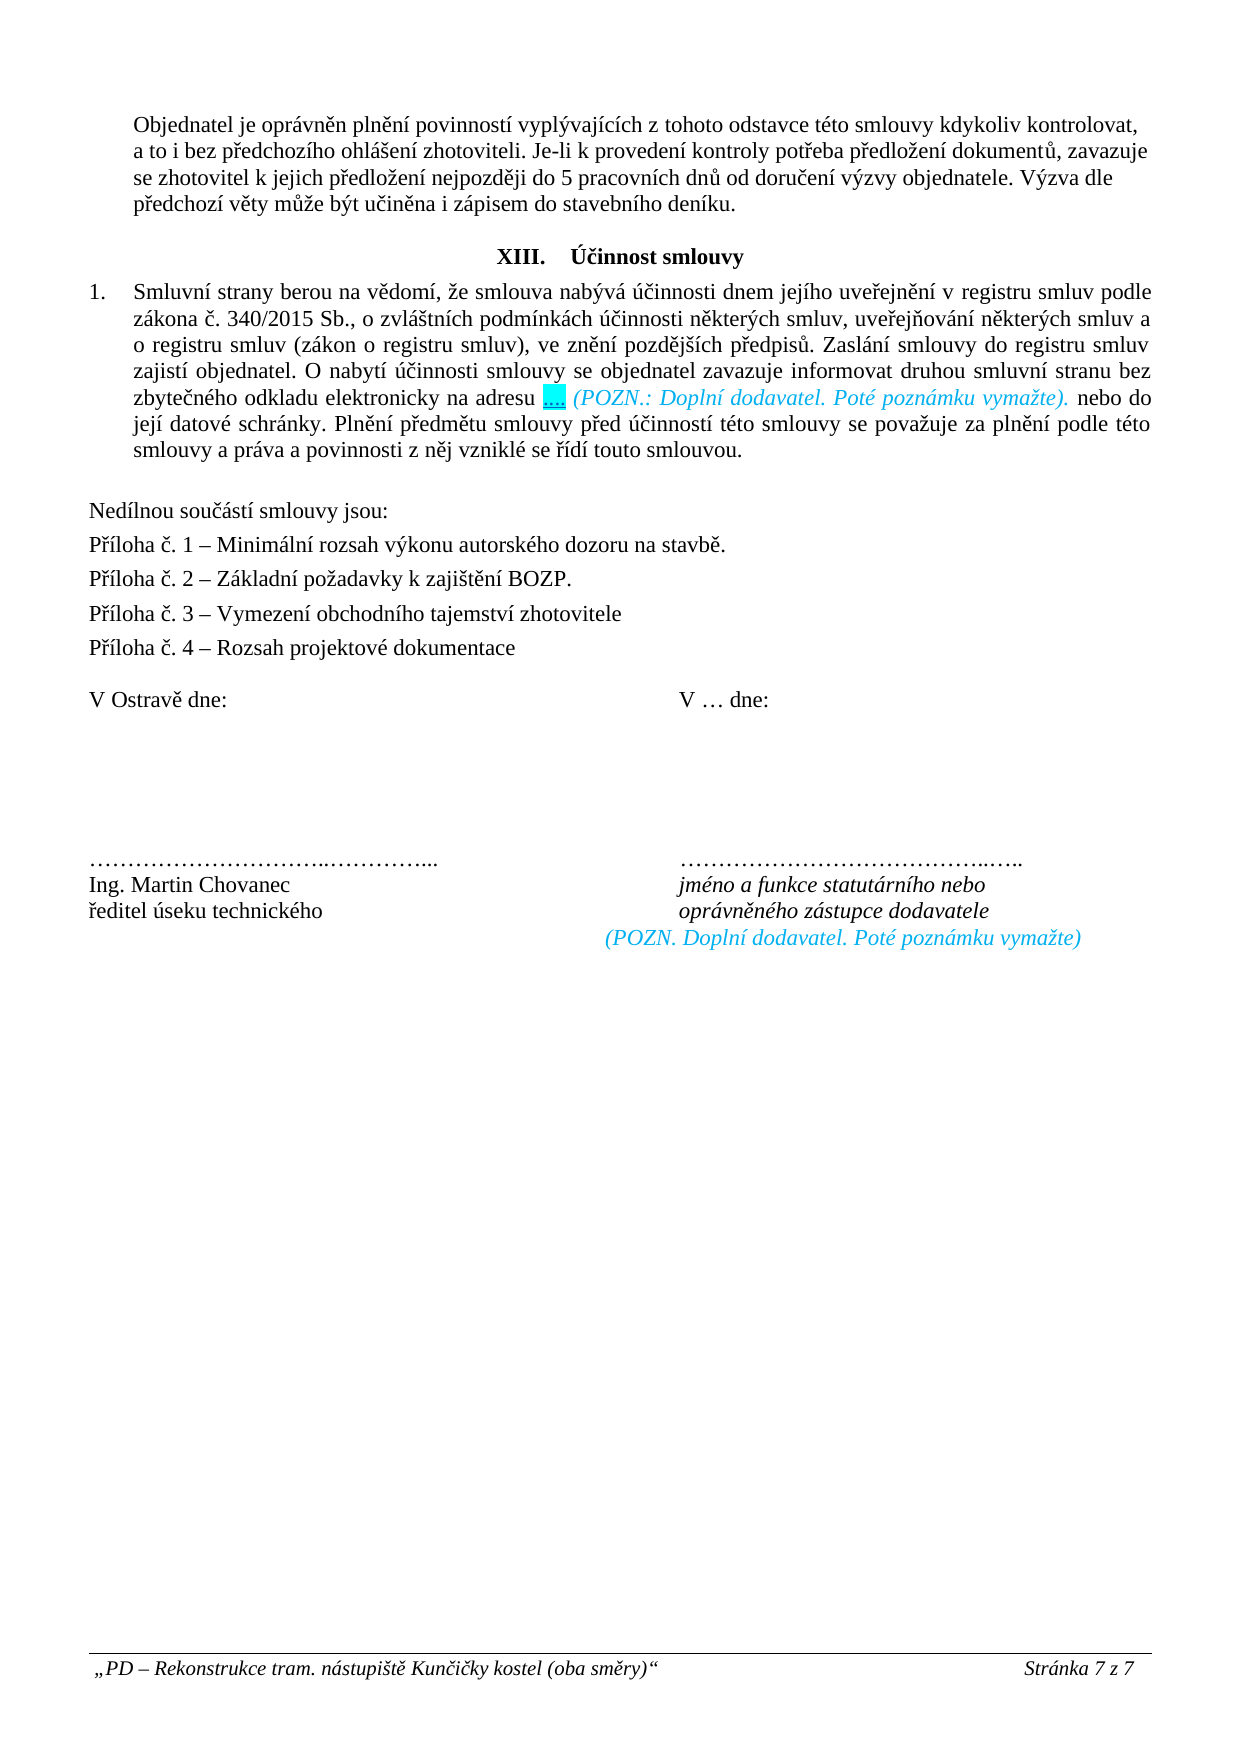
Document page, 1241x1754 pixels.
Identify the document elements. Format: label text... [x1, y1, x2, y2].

text Ing. Martin Chovanec jméno a funkce statutárního nebo [89, 871, 1180, 897]
list Smluvní strany berou na vědomí, že smlouva nabývá účinnosti dnem jejího uveřejnění v registru smluv podle zákona č. 340/2015 Sb., o zvláštních podmínkách účinnosti některých smluv, uveřejňování některých smluv a o registru smluv (zákon o registru smluv), ve znění pozdějších předpisů. Zaslání smlouvy do registru smluv zajistí objednatel. O nabytí účinnosti smlouvy se objednatel zavazuje informovat druhou smluvní stranu bez zbytečného odkladu elektronicky na adresu .... (POZN.: Doplní dodavatel. Poté poznámku vymažte). nebo do její datové schránky. Plnění předmětu smlouvy před účinností této smlouvy se považuje za plnění podle této smlouvy a práva a povinnosti z něj vzniklé se řídí touto smlouvou. [89, 278, 1152, 463]
text Příloha č. 1 – Minimální rozsah výkonu autorského dozoru na stavbě. [89, 531, 1180, 558]
text ředitel úseku technického oprávněného zástupce dodavatele [89, 897, 1180, 924]
text Objednatel je oprávněn plnění povinností vyplývajících z tohoto odstavce této smlouvy kdykoliv kontrolovat, a to i bez předchozího ohlášení zhotoviteli. Je-li k provedení kontroly potřeba předložení dokumentů, zavazuje se zhotovitel k jejich předložení nejpozději do 5 pracovních dnů od doručení výzvy objednatele. Výzva dle předchozí věty může být učiněna i zápisem do stavebního deníku. [133, 111, 1152, 216]
text …………………………..…………... …………………………………..….. [89, 844, 1152, 871]
text V Ostravě dne: V … dne: [89, 686, 1152, 713]
text Příloha č. 4 – Rozsah projektové dokumentace [89, 634, 1180, 660]
text Nedílnou součástí smlouvy jsou: [89, 497, 1180, 523]
text Příloha č. 2 – Základní požadavky k zajištění BOZP. [89, 565, 1180, 592]
list Účinnost smlouvy [89, 243, 1152, 269]
text Příloha č. 3 – Vymezení obchodního tajemství zhotovitele [89, 599, 1180, 626]
text (POZN. Doplní dodavatel. Poté poznámku vymažte) [89, 924, 1180, 976]
